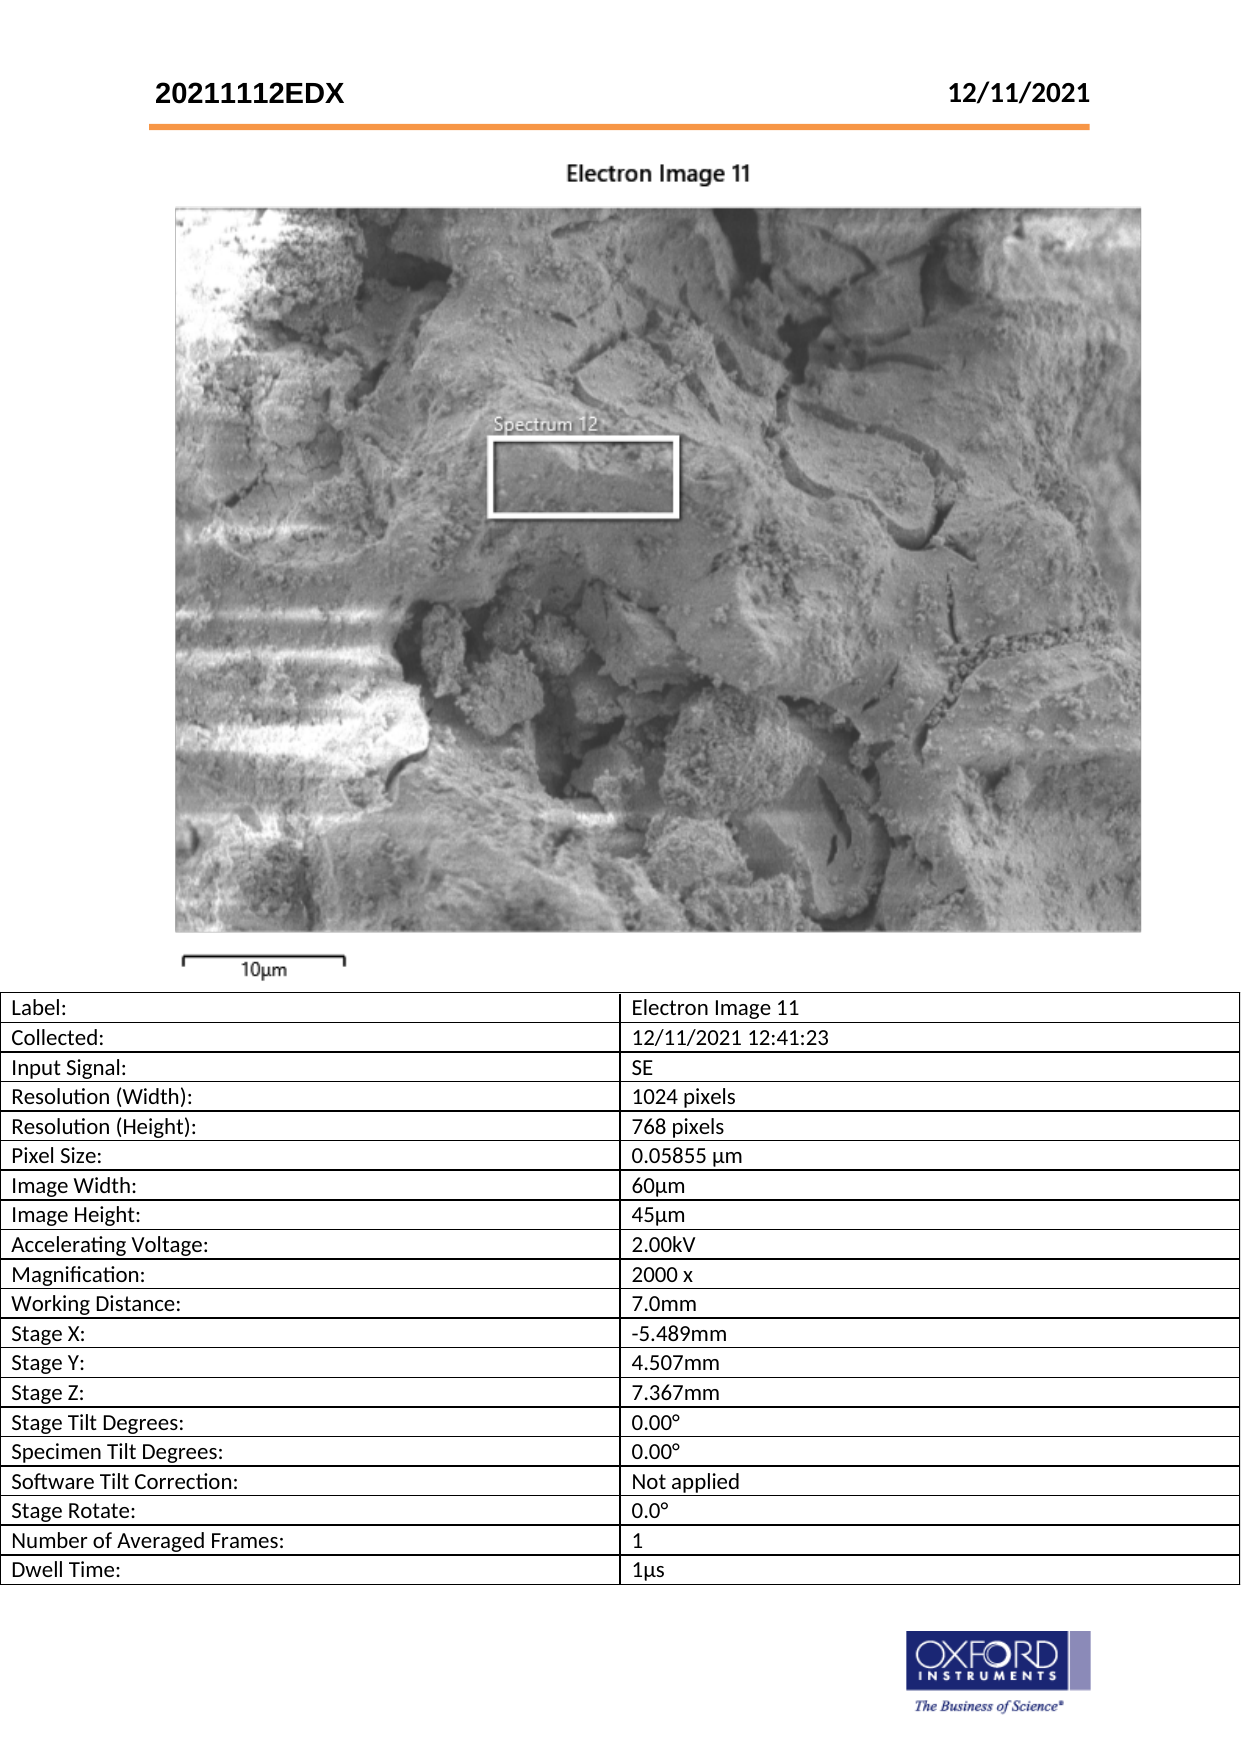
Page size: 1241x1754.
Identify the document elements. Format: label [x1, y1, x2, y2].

picture [906, 1631, 1091, 1716]
